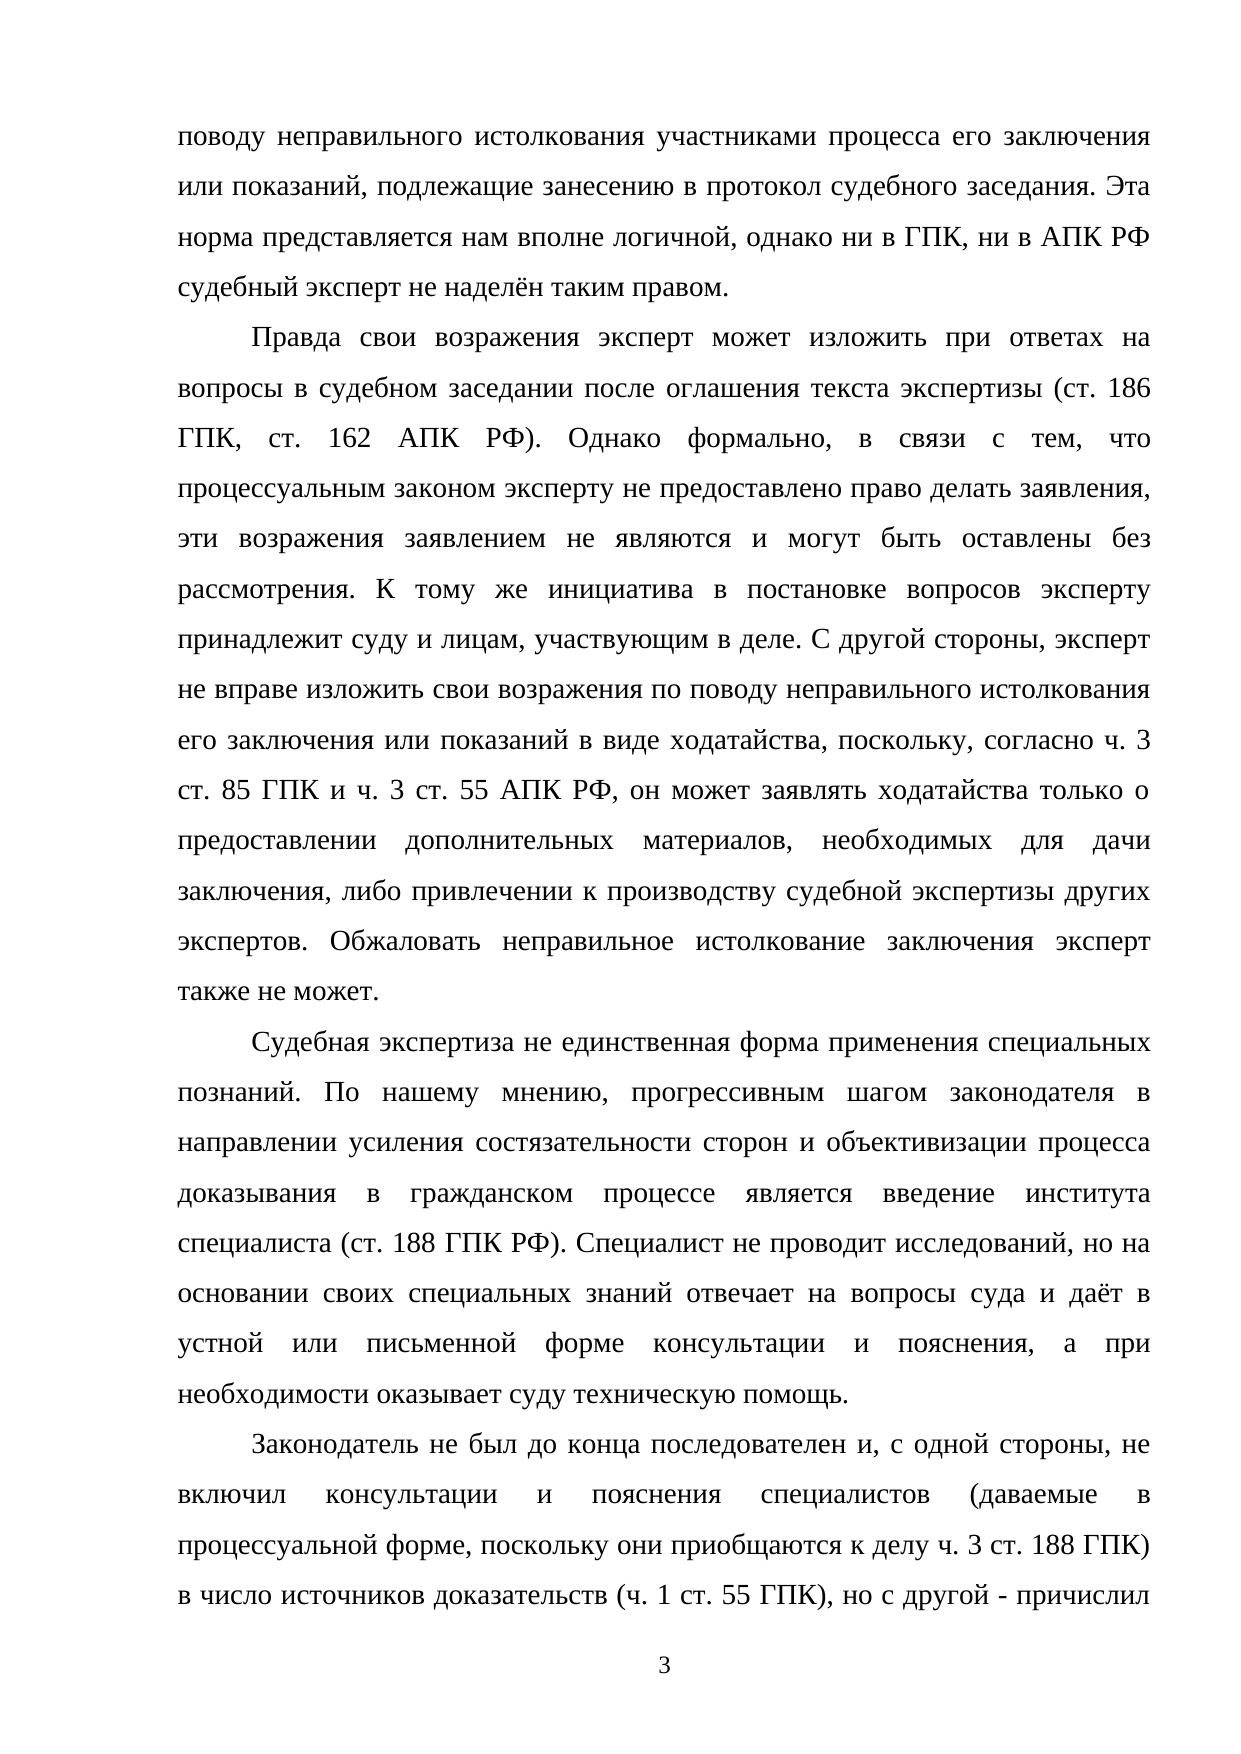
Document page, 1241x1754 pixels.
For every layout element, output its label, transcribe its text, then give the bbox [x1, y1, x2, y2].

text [177, 118, 1152, 303]
text Судебная экспертиза не единственная форма применения специальных познаний. По нашему мнению, прогрессивным шагом законодателя в направлении усиления состязательности сторон и объективизации процесса доказывания в гражданском процессе является введение института специалиста (ст. 188 ГПК РФ). Специалист не проводит исследований, но на основании своих специальных знаний отвечает на вопросы суда и даёт в устной или письменной форме консультации и пояснения, а при необходимости оказывает суду техническую помощь. [177, 1024, 1152, 1409]
text Правда свои возражения эксперт может изложить при ответах на вопросы в судебном заседании после оглашения текста экспертизы (ст. 186 ГПК, ст. 162 АПК РФ). Однако формально, в связи с тем, что процессуальным законом эксперту не предоставлено право делать заявления, эти возражения заявлением не являются и могут быть оставлены без рассмотрения. К тому же инициатива в постановке вопросов эксперту принадлежит суду и лицам, участвующим в деле. С другой стороны, эксперт не вправе изложить свои возражения по поводу неправильного истолкования его заключения или показаний в виде ходатайства, поскольку, согласно ч. 3 ст. 85 ГПК и ч. 3 ст. 55 АПК РФ, он может заявлять ходатайства только о предоставлении дополнительных материалов, необходимых для дачи заключения, либо привлечении к производству судебной экспертизы других экспертов. Обжаловать неправильное истолкование заключения эксперт также не может. [177, 319, 1152, 1007]
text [177, 1426, 1152, 1611]
